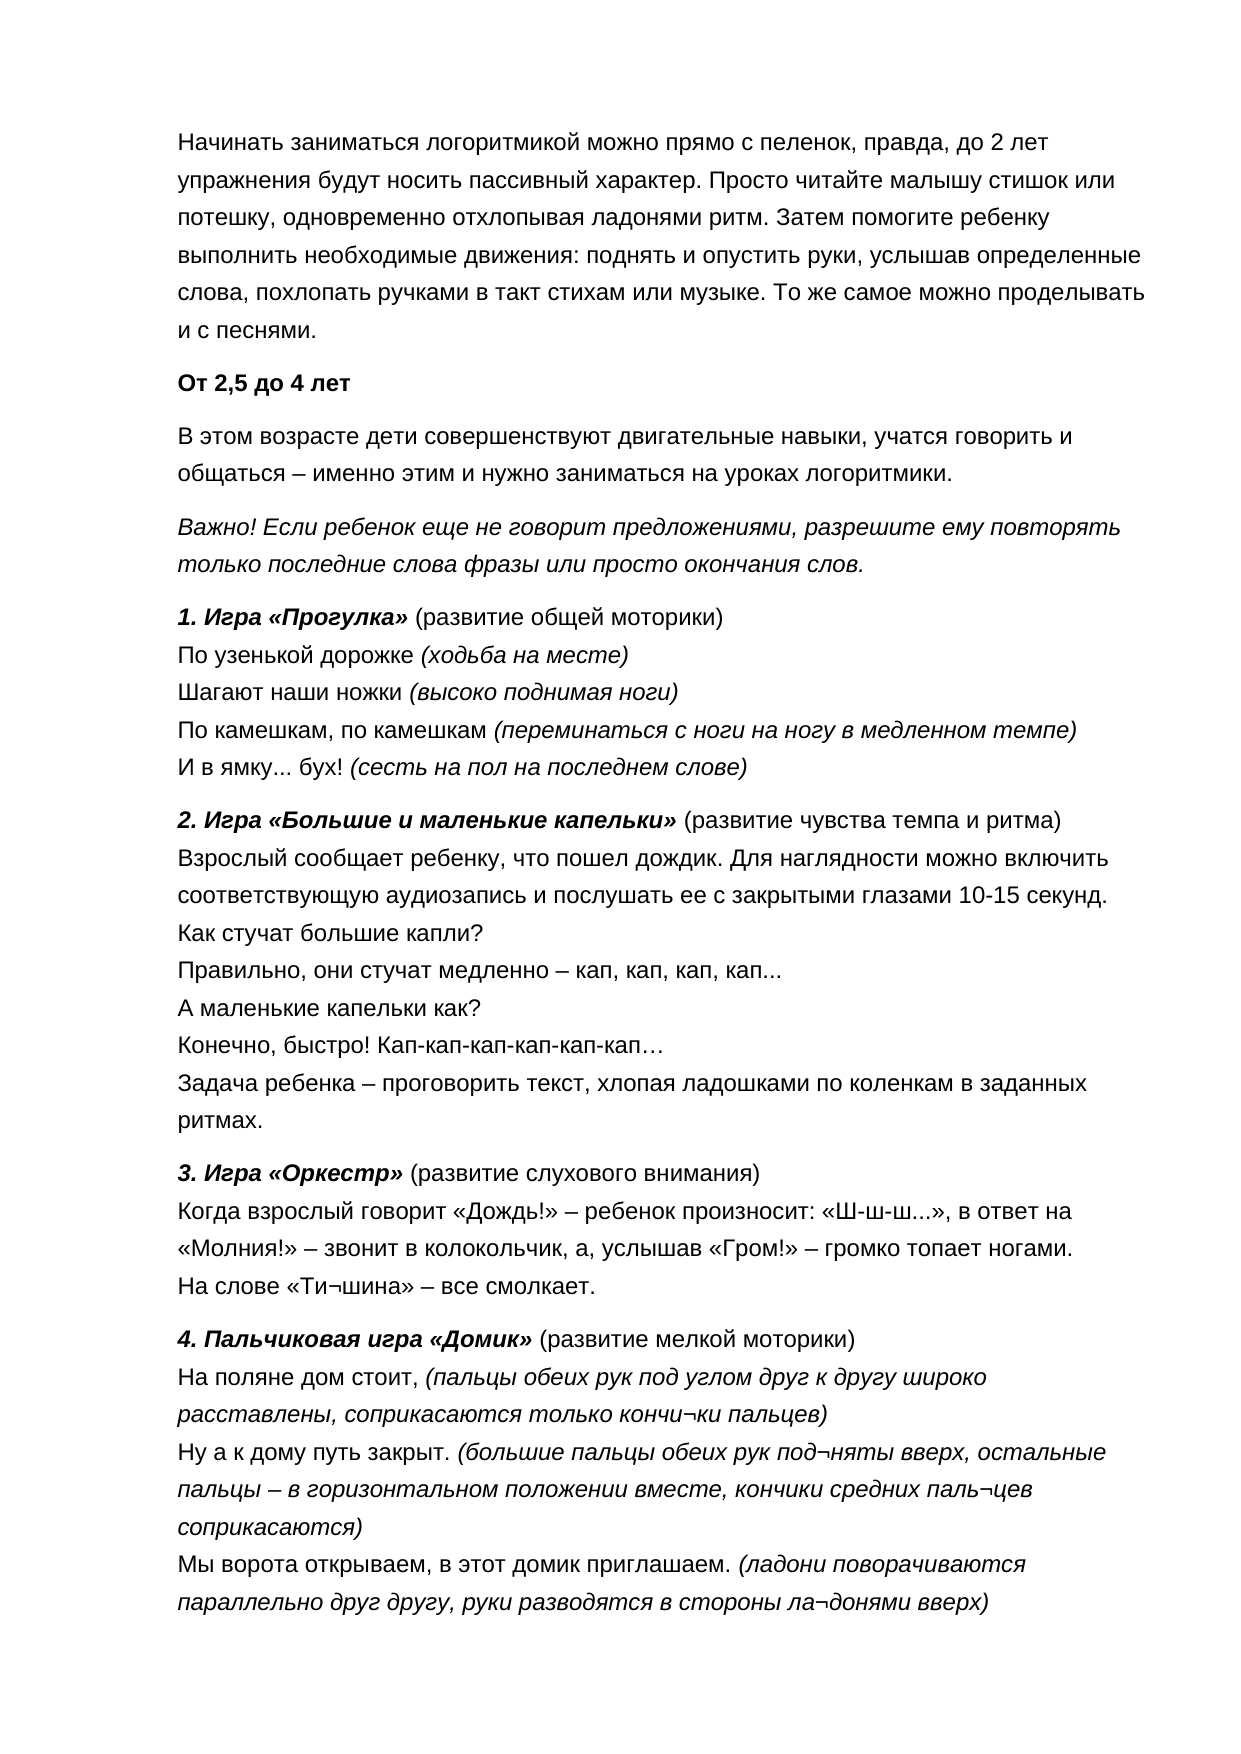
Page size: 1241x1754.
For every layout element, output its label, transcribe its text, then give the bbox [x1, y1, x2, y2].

text Начинать заниматься логоритмикой можно прямо с пеленок, правда, до 2 лет упражнения будут носить пассивный характер. Просто читайте малышу стишок или потешку, одновременно отхлопывая ладонями ритм. Затем помогите ребенку выполнить необходимые движения: поднять и опустить руки, услышав определенные слова, похлопать ручками в такт стихам или музыке. То же самое можно проделывать и с песнями. [177, 118, 1152, 343]
text От 2,5 до 4 лет [177, 359, 1152, 396]
text 4. Пальчиковая игра «Домик» (развитие мелкой моторики) На поляне дом стоит, (пальцы обеих рук под углом друг к другу широко расставлены, соприкасаются только кончи¬ки пальцев) Ну а к дому путь закрыт. (большие пальцы обеих рук под¬няты вверх, остальные пальцы – в горизонтальном положении вместе, кончики средних паль¬цев соприкасаются) Мы ворота открываем, в этот домик приглашаем. (ладони поворачиваются параллельно друг другу, руки разводятся в стороны ла¬донями вверх) [177, 1315, 1152, 1615]
text Важно! Если ребенок еще не говорит предложениями, разрешите ему повторять только последние слова фразы или просто окончания слов. [177, 502, 1152, 577]
text 1. Игра «Прогулка» (развитие общей моторики) По узенькой дорожке (ходьба на месте) Шагают наши ножки (высоко поднимая ноги) По камешкам, по камешкам (переминаться с ноги на ногу в медленном темпе) И в ямку... бух! (сесть на пол на последнем слове) [177, 593, 1152, 781]
text 3. Игра «Оркестр» (развитие слухового внимания) Когда взрослый говорит «Дождь!» – ребенок произносит: «Ш-ш-ш...», в ответ на «Молния!» – звонит в колокольчик, а, услышав «Гром!» – громко топает ногами. На слове «Ти¬шина» – все смолкает. [177, 1149, 1152, 1299]
text В этом возрасте дети совершенствуют двигательные навыки, учатся говорить и общаться – именно этим и нужно заниматься на уроках логоритмики. [177, 412, 1152, 487]
text 2. Игра «Большие и маленькие капельки» (развитие чувства темпа и ритма) Взрослый сообщает ребенку, что пошел дождик. Для наглядности можно включить соответствующую аудиозапись и послушать ее с закрытыми глазами 10-15 секунд. Как стучат большие капли? Правильно, они стучат медленно – кап, кап, кап, кап... А маленькие капельки как? Конечно, быстро! Кап-кап-кап-кап-кап-кап… Задача ребенка – проговорить текст, хлопая ладошками по коленкам в заданных ритмах. [177, 796, 1152, 1134]
